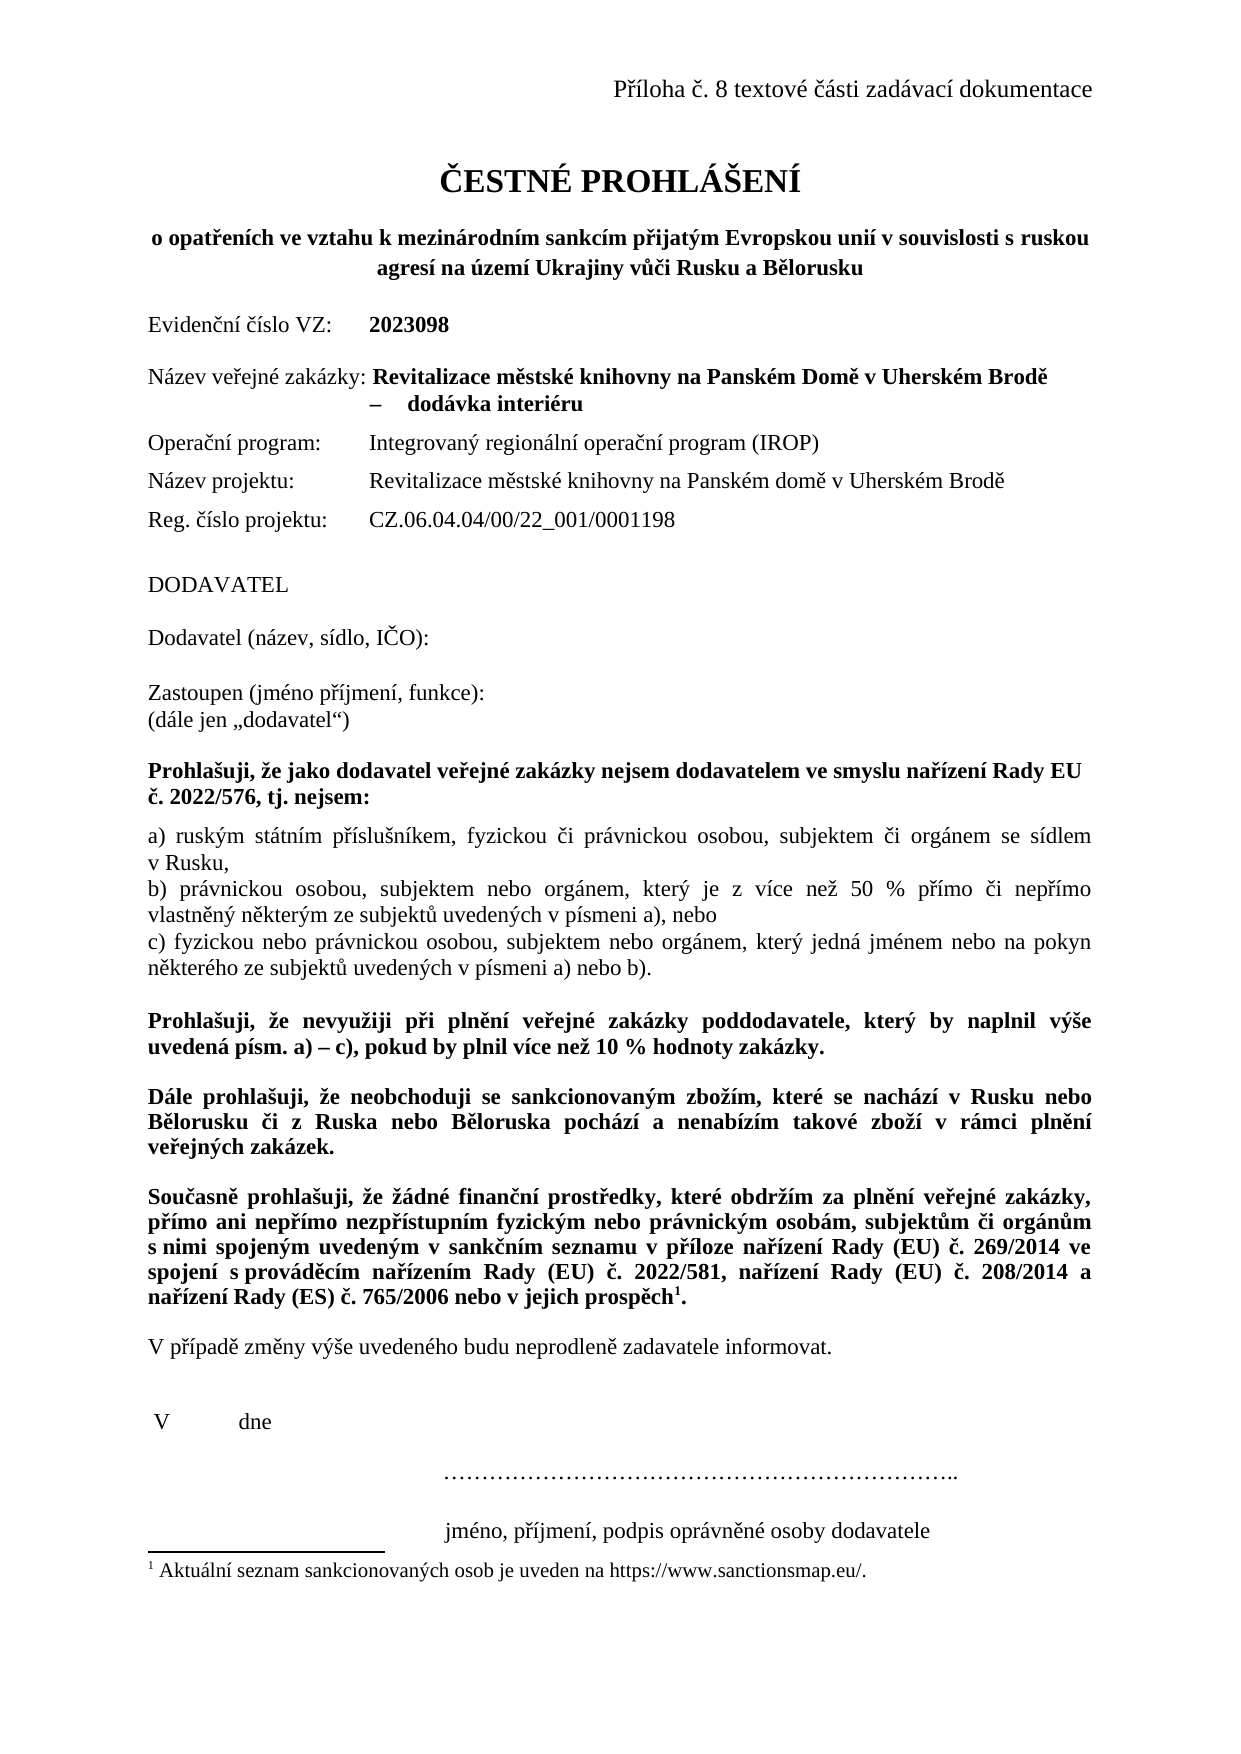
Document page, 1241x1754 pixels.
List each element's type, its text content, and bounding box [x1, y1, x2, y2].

text Název veřejné zakázky: Revitalizace městské knihovny na Panském Domě v Uherském Brodě [148, 363, 1093, 390]
text Prohlašuji, že jako dodavatel veřejné zakázky nejsem dodavatelem ve smyslu nařízení Rady EU č. 2022/576, tj. nejsem: [148, 757, 1093, 810]
subtitle ………………………………………………………….. [443, 1459, 1093, 1484]
subtitle Dále prohlašuji, že neobchoduji se sankcionovaným zbožím, které se nachází v Rusku nebo Bělorusku či z Ruska nebo Běloruska pochází a nenabízím takové zboží v rámci plnění veřejných zakázek. [148, 1084, 1093, 1159]
subtitle ČESTNÉ PROHLÁŠENÍ [148, 173, 1093, 198]
text Název projektu: Revitalizace městské knihovny na Panském domě v Uherském Brodě [148, 467, 1093, 494]
text Zastoupen (jméno příjmení, funkce): [148, 679, 1093, 706]
text (dále jen „dodavatel“) [148, 706, 1093, 732]
text Prohlašuji, že nevyužiji při plnění veřejné zakázky poddodavatele, který by naplnil výše uvedená písm. a) – c), pokud by plnil více než 10 % hodnoty zakázky. [148, 1007, 1093, 1059]
text c) fyzickou nebo právnickou osobou, subjektem nebo orgánem, který jedná jménem nebo na pokyn některého ze subjektů uvedených v písmeni a) nebo b). [148, 928, 1093, 980]
text a) ruským státním příslušníkem, fyzickou či právnickou osobou, subjektem či orgánem se sídlem v Rusku, [148, 822, 1093, 875]
subtitle V dne [148, 1409, 1093, 1434]
text o opatřeních ve vztahu k mezinárodním sankcím přijatým Evropskou unií v souvislosti s ruskou agresí na území Ukrajiny vůči Rusku a Bělorusku [148, 224, 1093, 281]
list dodávka interiéru [369, 390, 1093, 416]
text Evidenční číslo VZ: 2023098 [148, 311, 1093, 337]
text Reg. číslo projektu: CZ.06.04.04/00/22_001/0001198 [148, 506, 1093, 533]
subtitle Současně prohlašuji, že žádné finanční prostředky, které obdržím za plnění veřejné zakázky, přímo ani nepřímo nezpřístupním fyzickým nebo právnickým osobám, subjektům či orgánům s nimi spojeným uvedeným v sankčním seznamu v příloze nařízení Rady (EU) č. 269/2014 ve spojení s prováděcím nařízením Rady (EU) č. 2022/581, nařízení Rady (EU) č. 208/2014 a nařízení Rady (ES) č. 765/2006 nebo v jejich prospěch. [148, 1184, 1093, 1309]
text jméno, příjmení, podpis oprávněné osoby dodavatele [148, 1517, 1196, 1543]
subtitle V případě změny výše uvedeného budu neprodleně zadavatele informovat. [148, 1334, 1093, 1359]
text Operační program: Integrovaný regionální operační program (IROP) [148, 429, 1093, 455]
text DODAVATEL [148, 572, 1093, 598]
text Dodavatel (název, sídlo, IČO): [148, 624, 1093, 651]
text b) právnickou osobou, subjektem nebo orgánem, který je z více než 50 % přímo či nepřímo vlastněný některým ze subjektů uvedených v písmeni a), nebo [148, 875, 1093, 928]
